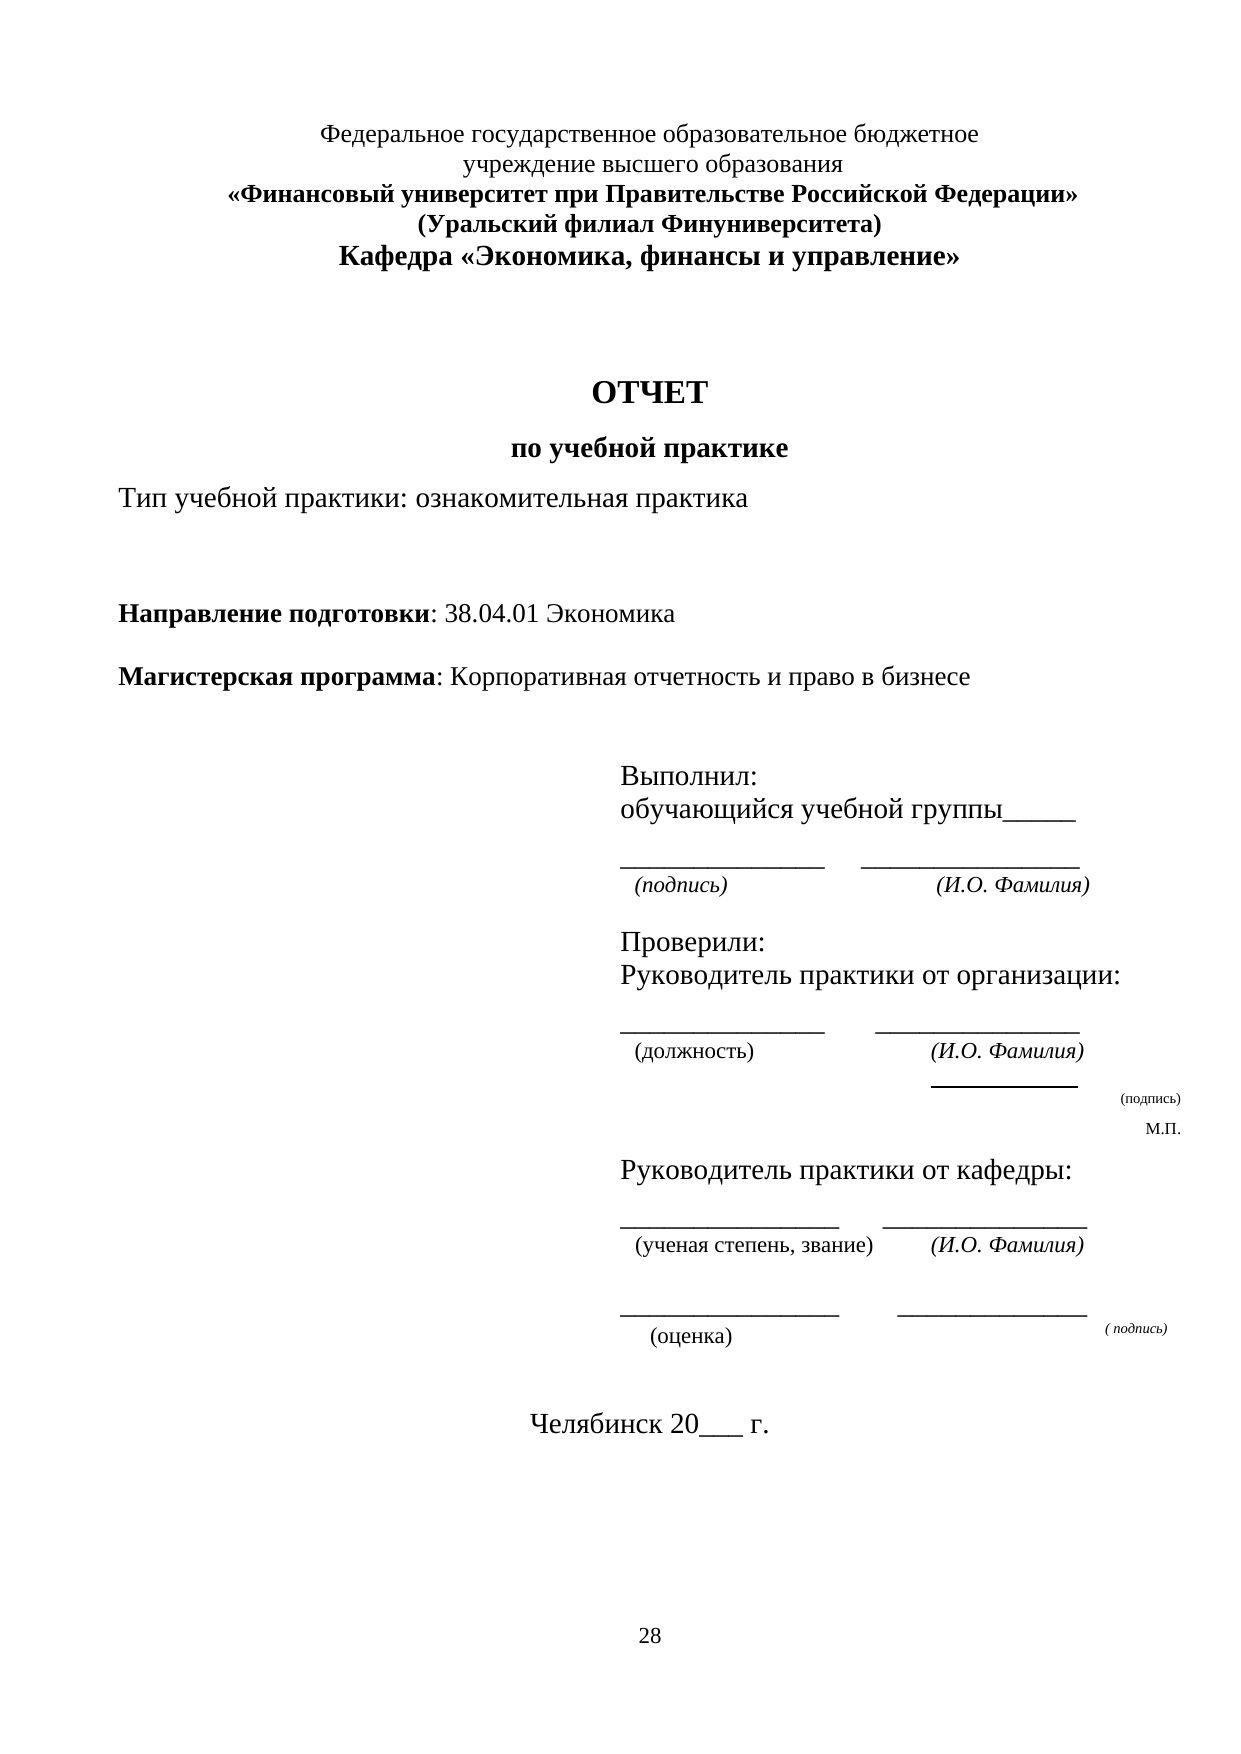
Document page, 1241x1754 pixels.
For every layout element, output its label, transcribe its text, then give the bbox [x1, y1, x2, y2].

text (подпись) [650, 1090, 1181, 1118]
text учреждение высшего образования [118, 148, 1181, 178]
text по учебной практике [118, 430, 1181, 463]
text М.П. [650, 1118, 1181, 1152]
text Тип учебной практики: ознакомительная практика [118, 480, 1181, 514]
text (подпись) (И.О. Фамилия) [620, 871, 1181, 897]
text Федеральное государственное образовательное бюджетное [118, 118, 1181, 148]
text обучающийся учебной группы_____ [620, 792, 1181, 825]
text Кафедра «Экономика, финансы и управление» [118, 238, 1181, 272]
text Челябинск 20___ г. [118, 1406, 1181, 1440]
text Выполнил: [620, 758, 1181, 792]
text (оценка) ( подпись) [650, 1320, 1181, 1349]
text _______________ _____________ [620, 1287, 1181, 1320]
text (ученая степень, звание) (И.О. Фамилия) [635, 1232, 1181, 1258]
text ______________ _______________ [620, 838, 1181, 871]
text ОТЧЕТ [118, 372, 1181, 411]
text «Финансовый университет при Правительстве Российской Федерации» [118, 178, 1181, 208]
text Магистерская программа: Корпоративная отчетность и право в бизнесе [118, 660, 1181, 691]
text Направление подготовки: 38.04.01 Экономика [118, 597, 1181, 629]
text Руководитель практики от организации: [620, 957, 1181, 991]
text _______________ ______________ [620, 1198, 1181, 1232]
text (должность) (И.О. Фамилия) [620, 1037, 1181, 1063]
text (Уральский филиал Финуниверситета) [118, 208, 1181, 238]
text Руководитель практики от кафедры: [620, 1152, 1181, 1186]
text ______________ ______________ [620, 1003, 1181, 1037]
text Проверили: [620, 924, 1181, 957]
